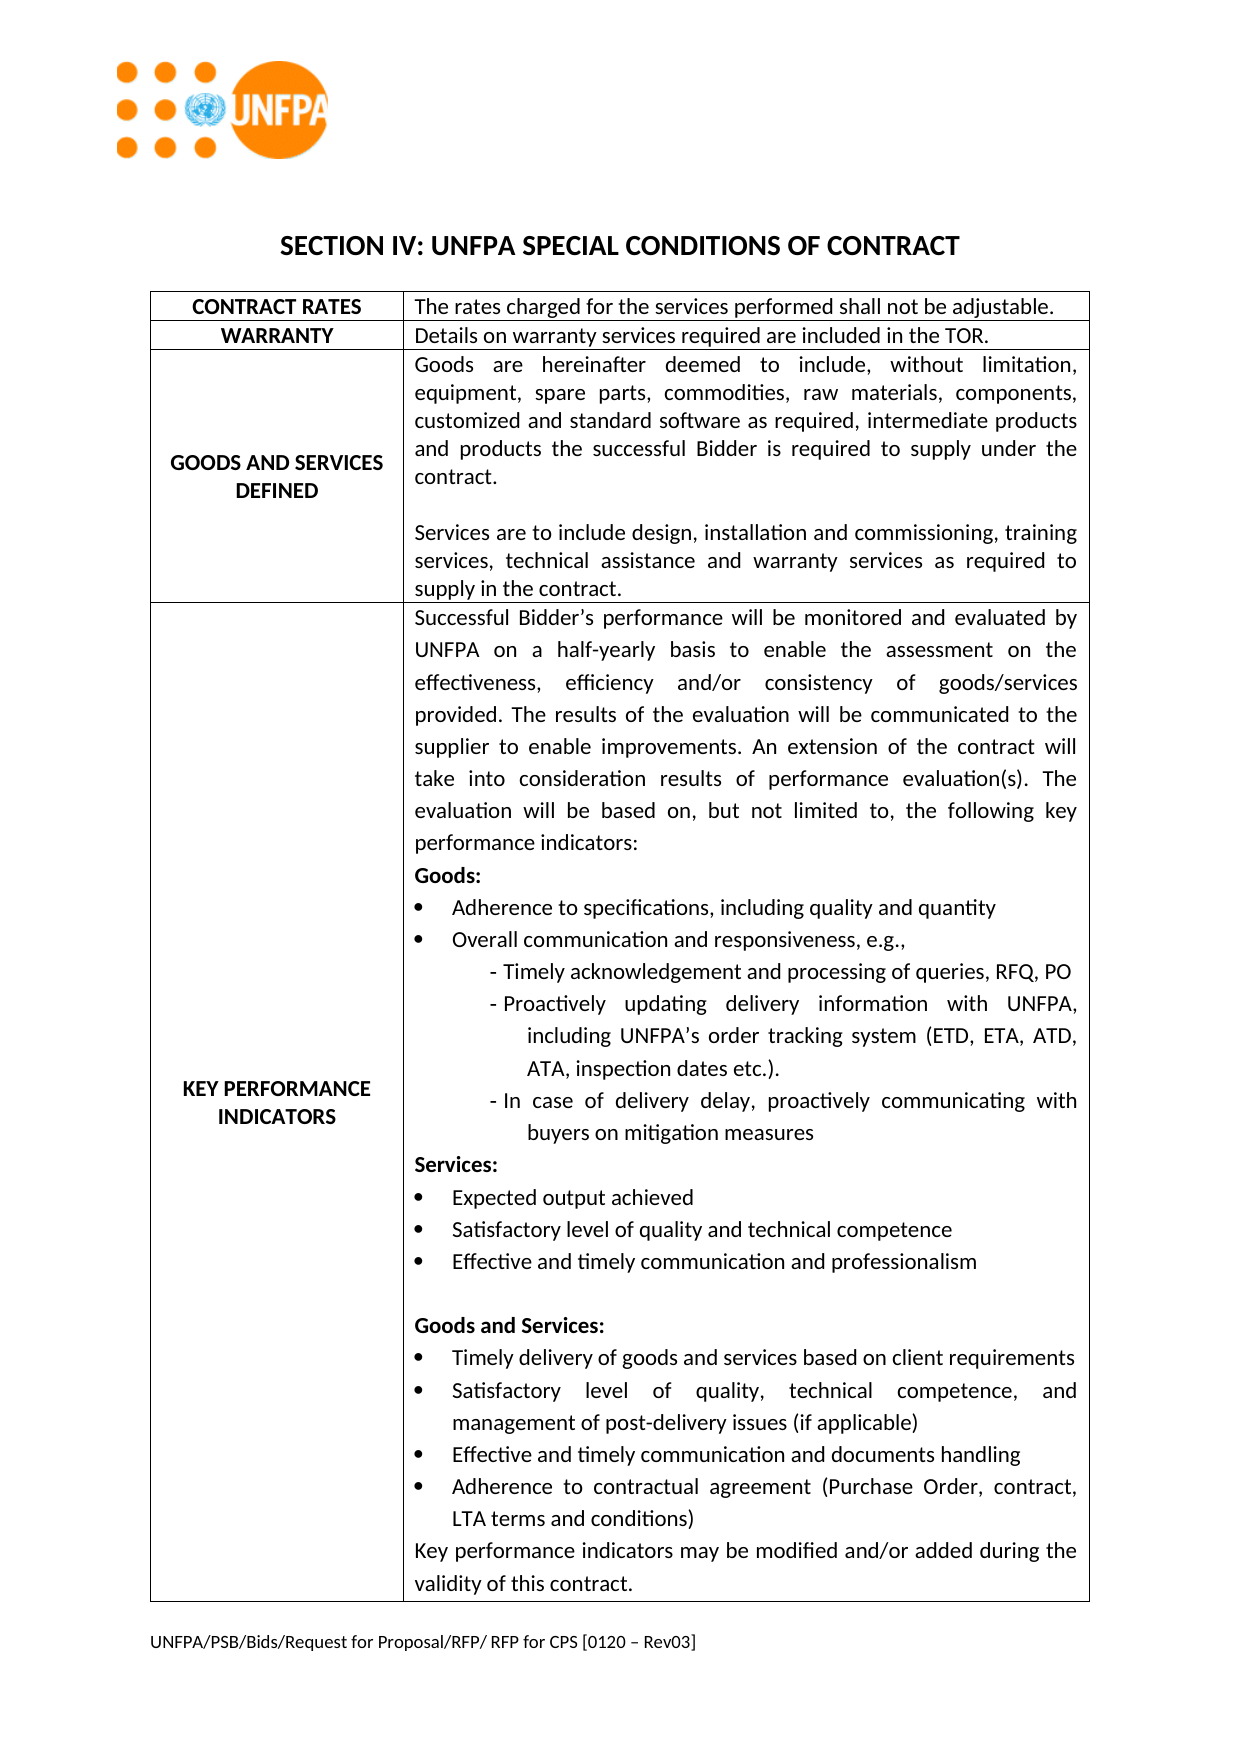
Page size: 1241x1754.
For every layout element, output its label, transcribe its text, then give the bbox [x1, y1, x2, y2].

table_cell KEY PERFORMANCE INDICATORS [151, 603, 403, 1601]
subtitle Section IV: UNFPA Special Conditions of Contract [150, 227, 1090, 263]
table_header CONTRACT RATES [151, 292, 403, 320]
table_cell Details on warranty services required are included in the TOR. [404, 321, 1089, 349]
table_cell WARRANTY [151, 321, 403, 349]
table_header The rates charged for the services performed shall not be adjustable. [404, 292, 1089, 320]
picture [117, 61, 328, 159]
table_cell GOODS AND SERVICES DEFINED [151, 350, 403, 602]
table_cell Goods are hereinafter deemed to include, without limitation, equipment, spare parts, commodities, raw materials, components, customized and standard software as required, intermediate products and products the successful Bidder is required to supply under the contract. Services are to include design, installation and commissioning, training services, technical assistance and warranty services as required to supply in the contract. [404, 350, 1089, 602]
table_cell Successful Bidder’s performance will be monitored and evaluated by UNFPA on a half-yearly basis to enable the assessment on the effectiveness, efficiency and/or consistency of goods/services provided. The results of the evaluation will be communicated to the supplier to enable improvements. An extension of the contract will take into consideration results of performance evaluation(s). The evaluation will be based on, but not limited to, the following key performance indicators: Goods: Adherence to specifications, including quality and quantity Overall communication and responsiveness, e.g., Timely acknowledgement and processing of queries, RFQ, PO Proactively updating delivery information with UNFPA, including UNFPA’s order tracking system (ETD, ETA, ATD, ATA, inspection dates etc.). In case of delivery delay, proactively communicating with buyers on mitigation measures Services: Expected output achieved Satisfactory level of quality and technical competence Effective and timely communication and professionalism Goods and Services: Timely delivery of goods and services based on client requirements Satisfactory level of quality, technical competence, and management of post-delivery issues (if applicable) Effective and timely communication and documents handling Adherence to contractual agreement (Purchase Order, contract, LTA terms and conditions) Key performance indicators may be modified and/or added during the validity of this contract. [404, 603, 1089, 1601]
